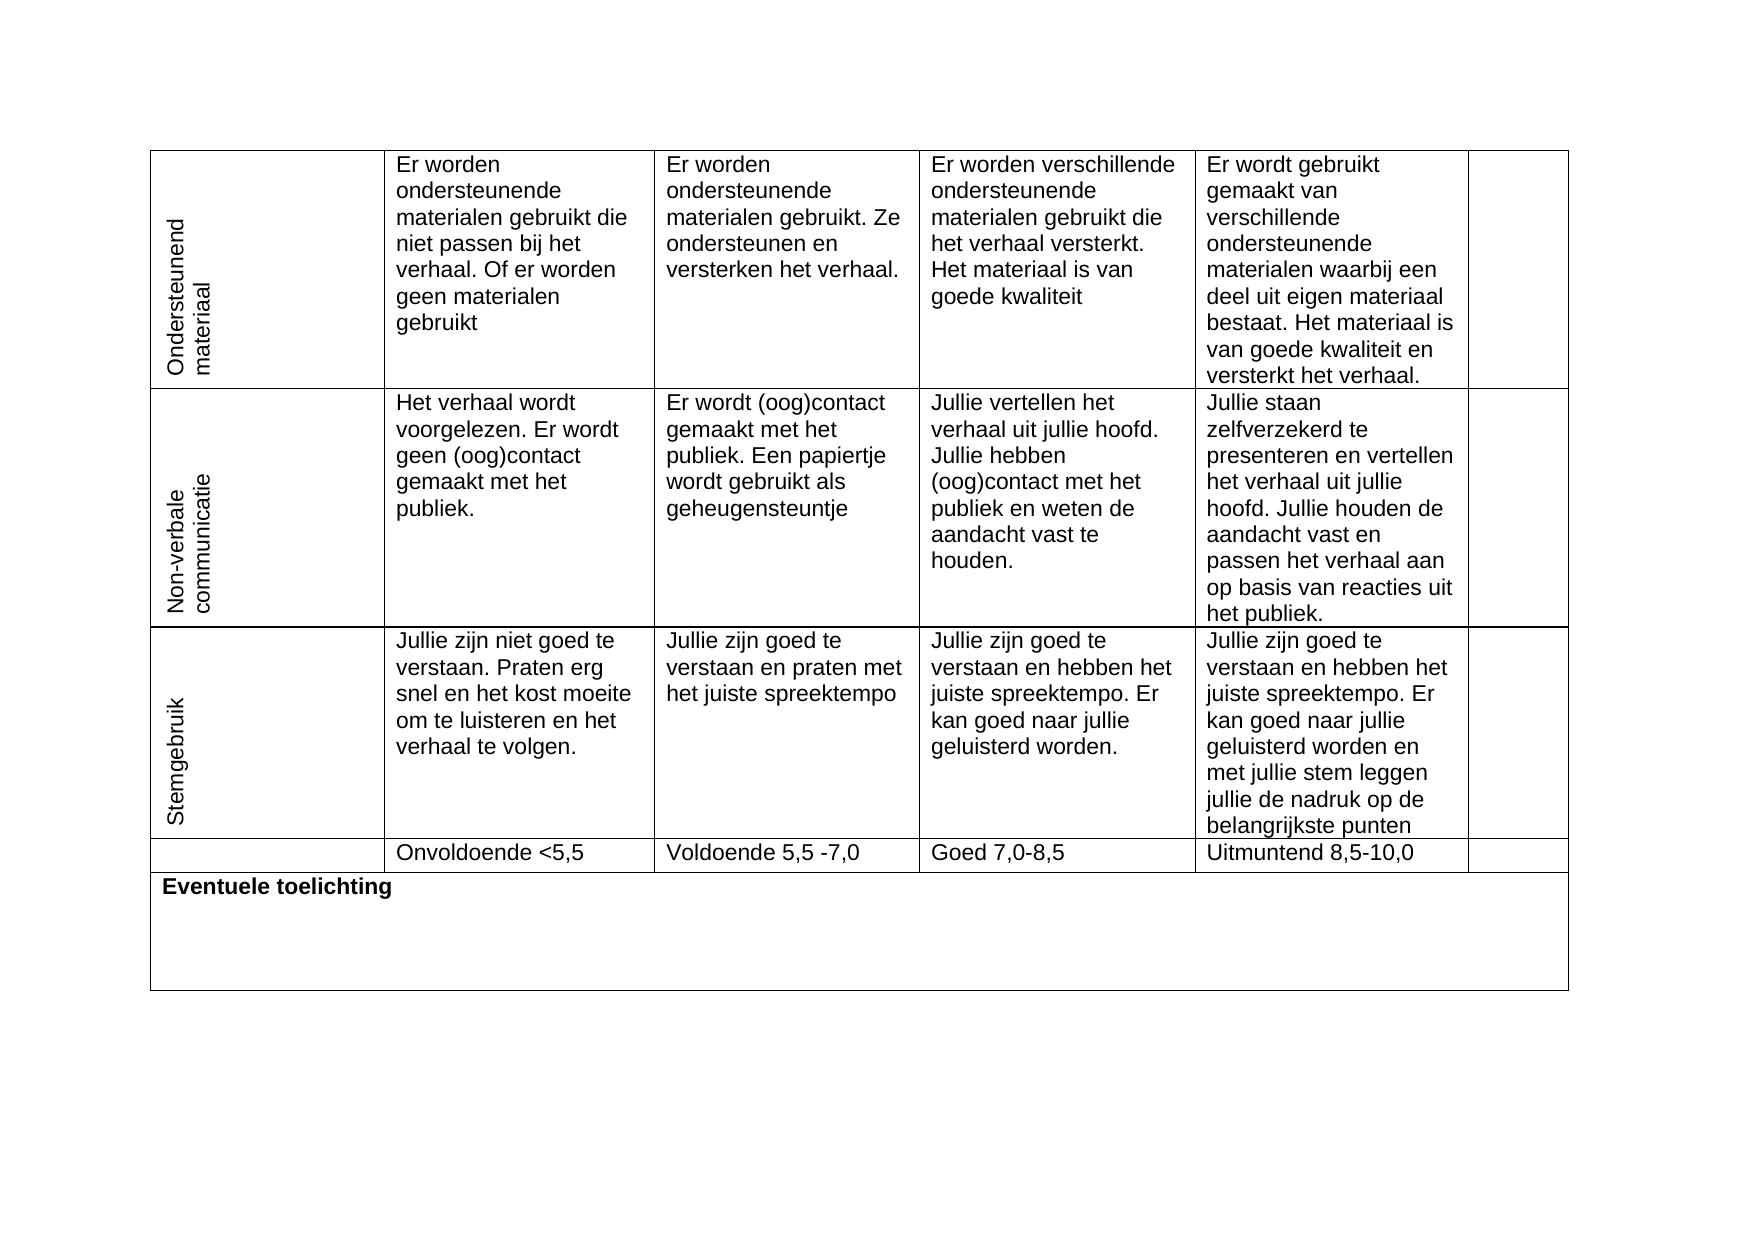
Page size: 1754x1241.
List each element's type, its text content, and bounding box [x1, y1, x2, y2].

table_cell Het verhaal wordt voorgelezen. Er wordt geen (oog)contact gemaakt met het publiek. [385, 389, 654, 626]
table_cell [1469, 839, 1568, 872]
table_cell Er worden ondersteunende materialen gebruikt. Ze ondersteunen en versterken het verhaal. [655, 151, 919, 388]
table_cell Stemgebruik [151, 628, 384, 838]
table_cell Jullie vertellen het verhaal uit jullie hoofd. Jullie hebben (oog)contact met het publiek en weten de aandacht vast te houden. [920, 389, 1195, 626]
table_cell Jullie zijn goed te verstaan en hebben het juiste spreektempo. Er kan goed naar jullie geluisterd worden. [920, 628, 1195, 838]
table_cell Er wordt gebruikt gemaakt van verschillende ondersteunende materialen waarbij een deel uit eigen materiaal bestaat. Het materiaal is van goede kwaliteit en versterkt het verhaal. [1196, 151, 1468, 388]
table_cell Onvoldoende <5,5 [385, 839, 654, 872]
table_cell Jullie zijn goed te verstaan en praten met het juiste spreektempo [655, 628, 919, 838]
table_cell [1469, 389, 1568, 626]
table_cell Jullie zijn goed te verstaan en hebben het juiste spreektempo. Er kan goed naar jullie geluisterd worden en met jullie stem leggen jullie de nadruk op de belangrijkste punten [1196, 628, 1468, 838]
table_cell Goed 7,0-8,5 [920, 839, 1195, 872]
table_cell Er worden verschillende ondersteunende materialen gebruikt die het verhaal versterkt. Het materiaal is van goede kwaliteit [920, 151, 1195, 388]
table_cell Jullie staan zelfverzekerd te presenteren en vertellen het verhaal uit jullie hoofd. Jullie houden de aandacht vast en passen het verhaal aan op basis van reacties uit het publiek. [1196, 389, 1468, 626]
table_cell Er worden ondersteunende materialen gebruikt die niet passen bij het verhaal. Of er worden geen materialen gebruikt [385, 151, 654, 388]
table_cell Eventuele toelichting [151, 873, 1568, 990]
table_cell [151, 839, 384, 872]
table_cell Voldoende 5,5 -7,0 [655, 839, 919, 872]
table_cell Non-verbale communicatie [151, 389, 384, 626]
table_cell [1469, 151, 1568, 388]
table_cell Jullie zijn niet goed te verstaan. Praten erg snel en het kost moeite om te luisteren en het verhaal te volgen. [385, 628, 654, 838]
table_cell Uitmuntend 8,5-10,0 [1196, 839, 1468, 872]
table_cell Er wordt (oog)contact gemaakt met het publiek. Een papiertje wordt gebruikt als geheugensteuntje [655, 389, 919, 626]
table_cell Ondersteunend materiaal [151, 151, 384, 388]
table_cell [1469, 628, 1568, 838]
